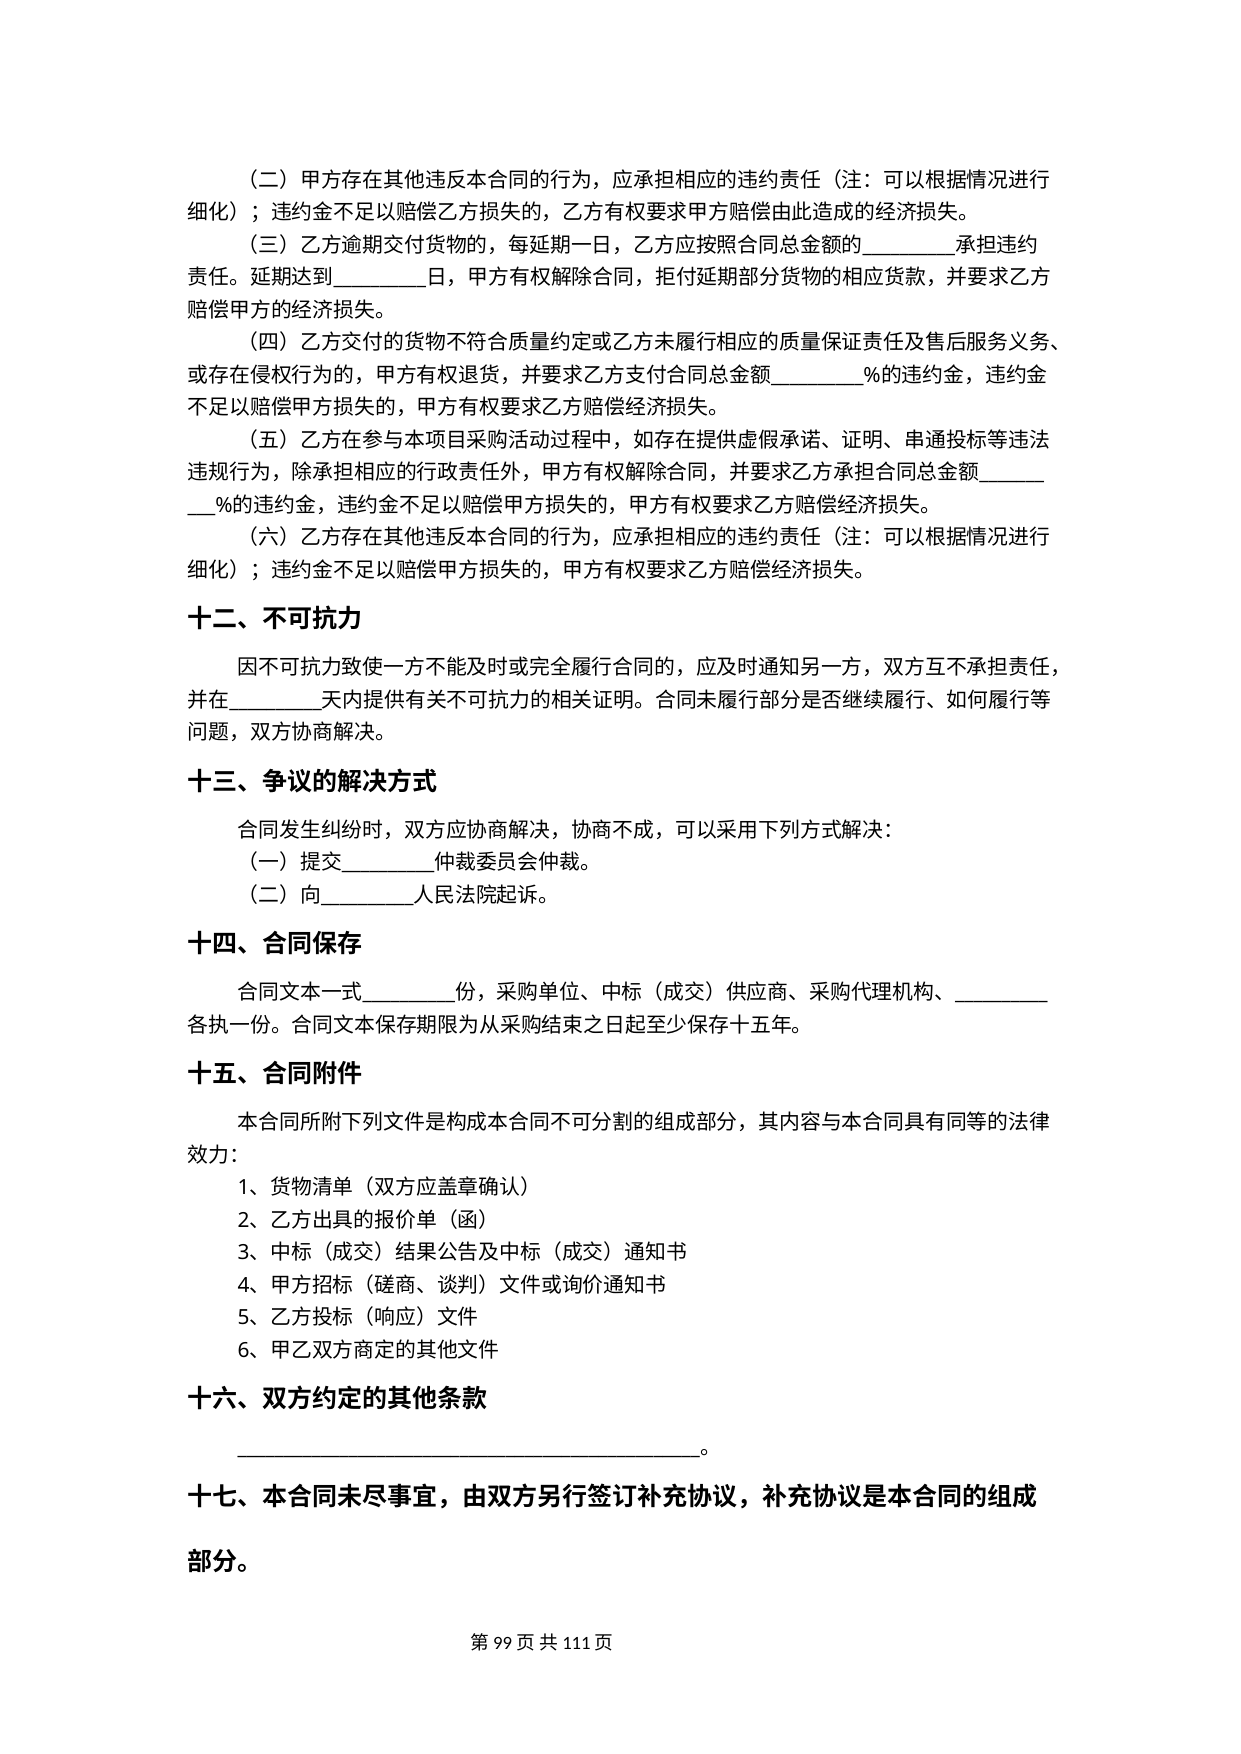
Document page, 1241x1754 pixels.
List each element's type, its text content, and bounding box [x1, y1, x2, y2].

text 4、甲方招标（磋商、谈判）文件或询价通知书 [187, 1267, 1053, 1299]
text 十六、双方约定的其他条款 [187, 1364, 1053, 1429]
text 6、甲乙双方商定的其他文件 [187, 1332, 1053, 1364]
text 十四、合同保存 [187, 909, 1053, 974]
text 1、货物清单（双方应盖章确认） [187, 1169, 1053, 1202]
text （六）乙方存在其他违反本合同的行为，应承担相应的违约责任（注：可以根据情况进行细化）；违约金不足以赔偿甲方损失的，甲方有权要求乙方赔偿经济损失。 [187, 519, 1053, 584]
text 合同文本一式__________份，采购单位、中标（成交）供应商、采购代理机构、__________各执一份。合同文本保存期限为从采购结束之日起至少保存十五年。 [187, 974, 1053, 1039]
text 十七、本合同未尽事宜，由双方另行签订补充协议，补充协议是本合同的组成部分。 [187, 1462, 1053, 1592]
text __________________________________________________。 [187, 1429, 1053, 1462]
text （二）向__________人民法院起诉。 [187, 877, 1053, 909]
text 十三、争议的解决方式 [187, 747, 1053, 812]
text （三）乙方逾期交付货物的，每延期一日，乙方应按照合同总金额的__________承担违约责任。延期达到__________日，甲方有权解除合同，拒付延期部分货物的相应货款，并要求乙方赔偿甲方的经济损失。 [187, 227, 1053, 324]
text 本合同所附下列文件是构成本合同不可分割的组成部分，其内容与本合同具有同等的法律效力： [187, 1104, 1053, 1169]
text 十五、合同附件 [187, 1039, 1053, 1104]
text 合同发生纠纷时，双方应协商解决，协商不成，可以采用下列方式解决： [187, 812, 1053, 844]
text （一）提交__________仲裁委员会仲裁。 [187, 844, 1053, 877]
text 因不可抗力致使一方不能及时或完全履行合同的，应及时通知另一方，双方互不承担责任，并在__________天内提供有关不可抗力的相关证明。合同未履行部分是否继续履行、如何履行等问题，双方协商解决。 [187, 649, 1053, 747]
text 2、乙方出具的报价单（函） [187, 1202, 1053, 1234]
text 3、中标（成交）结果公告及中标（成交）通知书 [187, 1234, 1053, 1267]
text 5、乙方投标（响应）文件 [187, 1299, 1053, 1332]
text 十二、不可抗力 [187, 584, 1053, 649]
text （四）乙方交付的货物不符合质量约定或乙方未履行相应的质量保证责任及售后服务义务、或存在侵权行为的，甲方有权退货，并要求乙方支付合同总金额__________%的违约金，违约金不足以赔偿甲方损失的，甲方有权要求乙方赔偿经济损失。 [187, 324, 1053, 422]
text （五）乙方在参与本项目采购活动过程中，如存在提供虚假承诺、证明、串通投标等违法违规行为，除承担相应的行政责任外，甲方有权解除合同，并要求乙方承担合同总金额__________%的违约金，违约金不足以赔偿甲方损失的，甲方有权要求乙方赔偿经济损失。 [187, 422, 1053, 519]
text （二）甲方存在其他违反本合同的行为，应承担相应的违约责任（注：可以根据情况进行细化）；违约金不足以赔偿乙方损失的，乙方有权要求甲方赔偿由此造成的经济损失。 [187, 162, 1053, 227]
